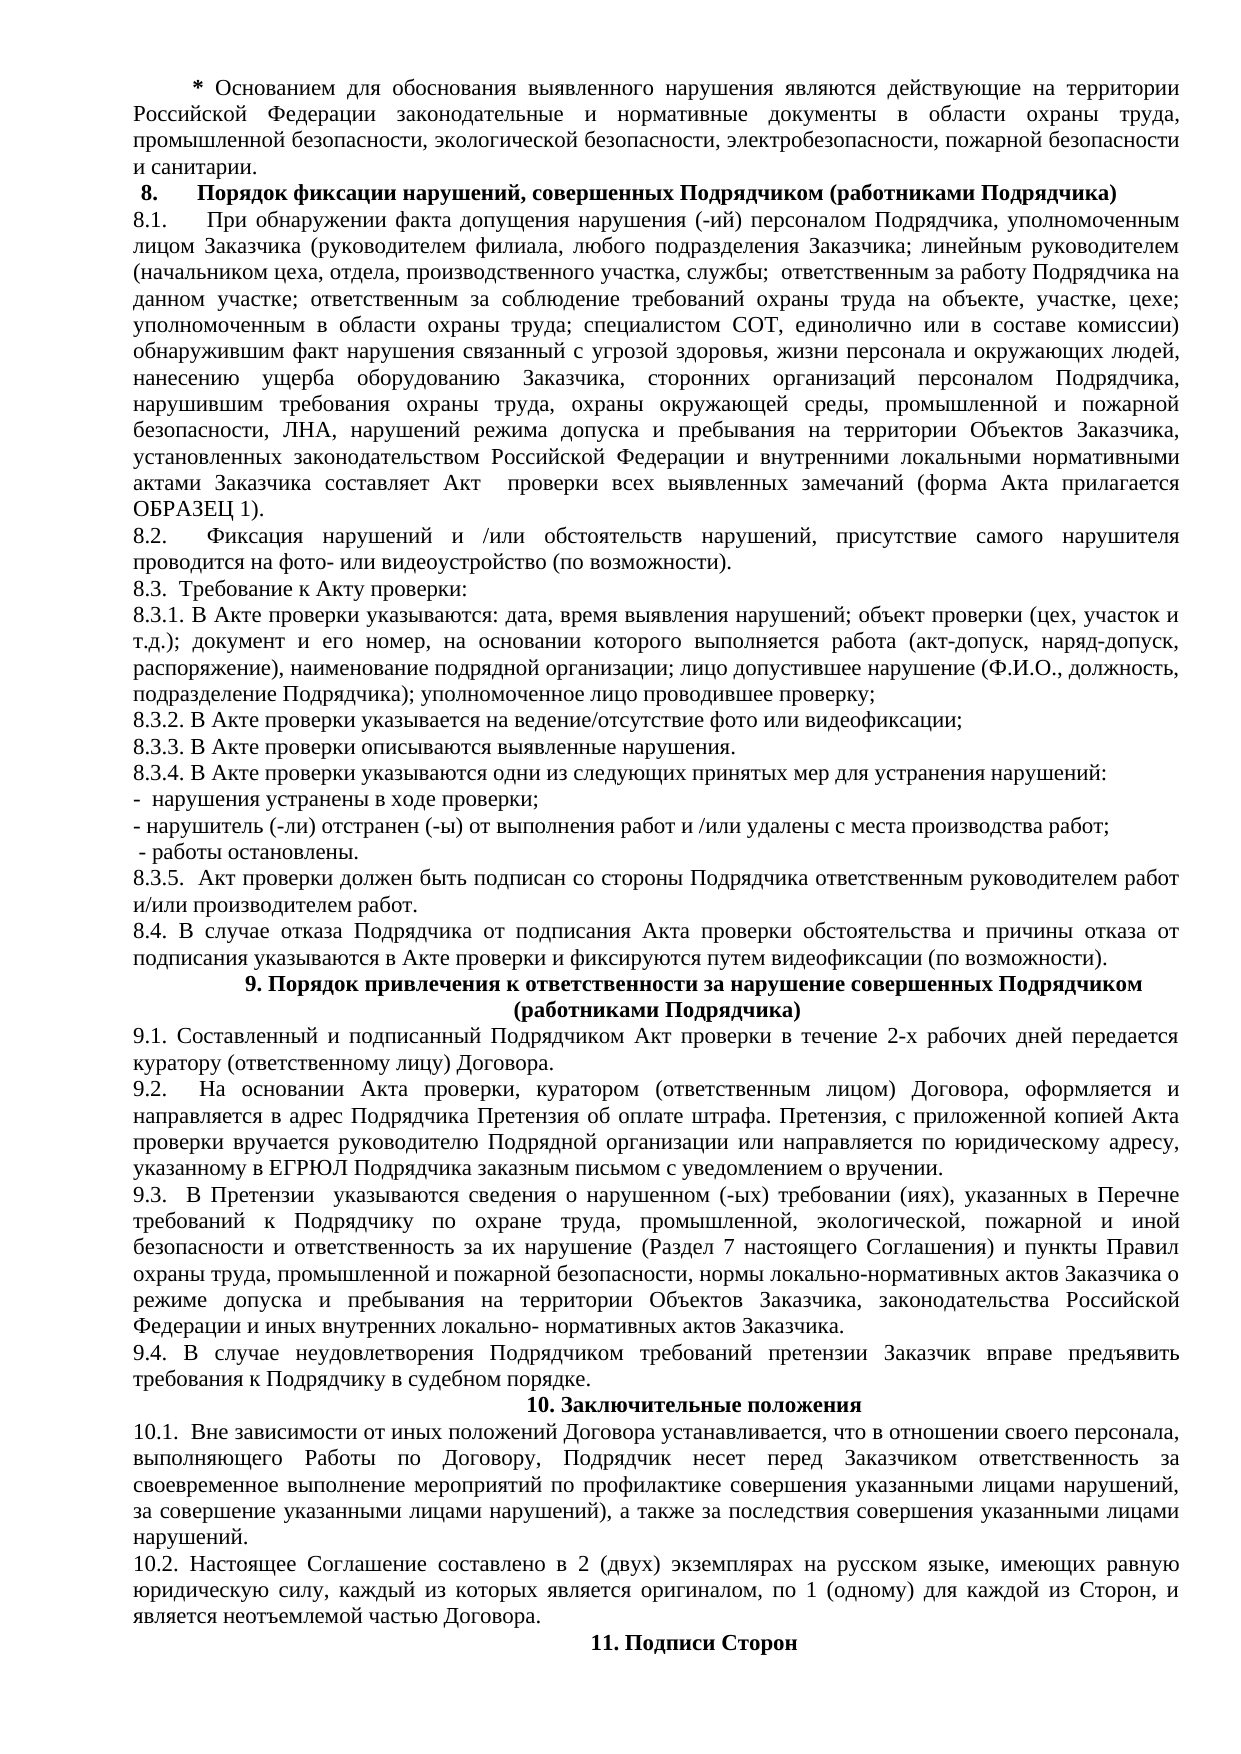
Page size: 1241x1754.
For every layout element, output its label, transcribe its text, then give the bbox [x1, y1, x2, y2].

list 9.1. Составленный и подписанный Подрядчиком Акт проверки в течение 2-х рабочих дней передается куратору (ответственному лицу) Договора. [133, 1023, 1181, 1075]
list - нарушения устранены в ходе проверки; [133, 785, 1181, 812]
list 8.3.5. Акт проверки должен быть подписан со стороны Подрядчика ответственным руководителем работ и/или производителем работ. [133, 864, 1181, 917]
list 8.3.1. В Акте проверки указываются: дата, время выявления нарушений; объект проверки (цех, участок и т.д.); документ и его номер, на основании которого выполняется работа (акт-допуск, наряд-допуск, распоряжение), наименование подрядной организации; лицо допустившее нарушение (Ф.И.О., должность, подразделение Подрядчика); уполномоченное лицо проводившее проверку; [133, 601, 1181, 706]
list При обнаружении факта допущения нарушения (-ий) персоналом Подрядчика, уполномоченным лицом Заказчика (руководителем филиала, любого подразделения Заказчика; линейным руководителем (начальником цеха, отдела, производственного участка, службы; ответственным за работу Подрядчика на данном участке; ответственным за соблюдение требований охраны труда на объекте, участке, цехе; уполномоченным в области охраны труда; специалистом СОТ, единолично или в составе комиссии) обнаружившим факт нарушения связанный с угрозой здоровья, жизни персонала и окружающих людей, нанесению ущерба оборудованию Заказчика, сторонних организаций персоналом Подрядчика, нарушившим требования охраны труда, охраны окружающей среды, промышленной и пожарной безопасности, ЛНА, нарушений режима допуска и пребывания на территории Объектов Заказчика, установленных законодательством Российской Федерации и внутренними локальными нормативными актами Заказчика составляет Акт проверки всех выявленных замечаний (форма Акта прилагается ОБРАЗЕЦ 1). [133, 206, 1181, 522]
list Фиксация нарушений и /или обстоятельств нарушений, присутствие самого нарушителя проводится на фото- или видеоустройство (по возможности). [133, 522, 1181, 574]
list 9.3. В Претензии указываются сведения о нарушенном (-ых) требовании (иях), указанных в Перечне требований к Подрядчику по охране труда, промышленной, экологической, пожарной и иной безопасности и ответственность за их нарушение (Раздел 7 настоящего Соглашения) и пункты Правил охраны труда, промышленной и пожарной безопасности, нормы локально-нормативных актов Заказчика о режиме допуска и пребывания на территории Объектов Заказчика, законодательства Российской Федерации и иных внутренних локально- нормативных актов Заказчика. [133, 1181, 1181, 1339]
text 10.1. Вне зависимости от иных положений Договора устанавливается, что в отношении своего персонала, выполняющего Работы по Договору, Подрядчик несет перед Заказчиком ответственность за своевременное выполнение мероприятий по профилактике совершения указанными лицами нарушений, за совершение указанными лицами нарушений), а также за последствия совершения указанными лицами нарушений. [133, 1418, 1181, 1550]
list 8.3.3. В Акте проверки описываются выявленные нарушения. [133, 733, 1181, 759]
list 9.4. В случае неудовлетворения Подрядчиком требований претензии Заказчик вправе предъявить требования к Подрядчику в судебном порядке. [133, 1339, 1181, 1392]
list 9.2. На основании Акта проверки, куратором (ответственным лицом) Договора, оформляется и направляется в адрес Подрядчика Претензия об оплате штрафа. Претензия, с приложенной копией Акта проверки вручается руководителю Подрядной организации или направляется по юридическому адресу, указанному в ЕГРЮЛ Подрядчика заказным письмом с уведомлением о вручении. [133, 1075, 1181, 1181]
text * Основанием для обоснования выявленного нарушения являются действующие на территории Российской Федерации законодательные и нормативные документы в области охраны труда, промышленной безопасности, экологической безопасности, электробезопасности, пожарной безопасности и санитарии. [133, 74, 1181, 179]
list 8.4. В случае отказа Подрядчика от подписания Акта проверки обстоятельства и причины отказа от подписания указываются в Акте проверки и фиксируются путем видеофиксации (по возможности). [133, 917, 1181, 970]
list Порядок фиксации нарушений, совершенных Подрядчиком (работниками Подрядчика) [77, 179, 1181, 206]
list 8.3.2. В Акте проверки указывается на ведение/отсутствие фото или видеофиксации; [133, 706, 1181, 733]
text 9. Порядок привлечения к ответственности за нарушение совершенных Подрядчиком (работниками Подрядчика) [133, 970, 1181, 1023]
list - нарушитель (-ли) отстранен (-ы) от выполнения работ и /или удалены с места производства работ; [133, 812, 1181, 838]
list 8.3. Требование к Акту проверки: [133, 574, 1181, 601]
text 10. Заключительные положения [133, 1392, 1181, 1418]
text 11. Подписи Сторон [133, 1629, 1181, 1655]
list - работы остановлены. [133, 838, 1181, 864]
list 8.3.4. В Акте проверки указываются одни из следующих принятых мер для устранения нарушений: [133, 759, 1181, 785]
text 10.2. Настоящее Соглашение составлено в 2 (двух) экземплярах на русском языке, имеющих равную юридическую силу, каждый из которых является оригиналом, по 1 (одному) для каждой из Сторон, и является неотъемлемой частью Договора. [133, 1550, 1181, 1629]
